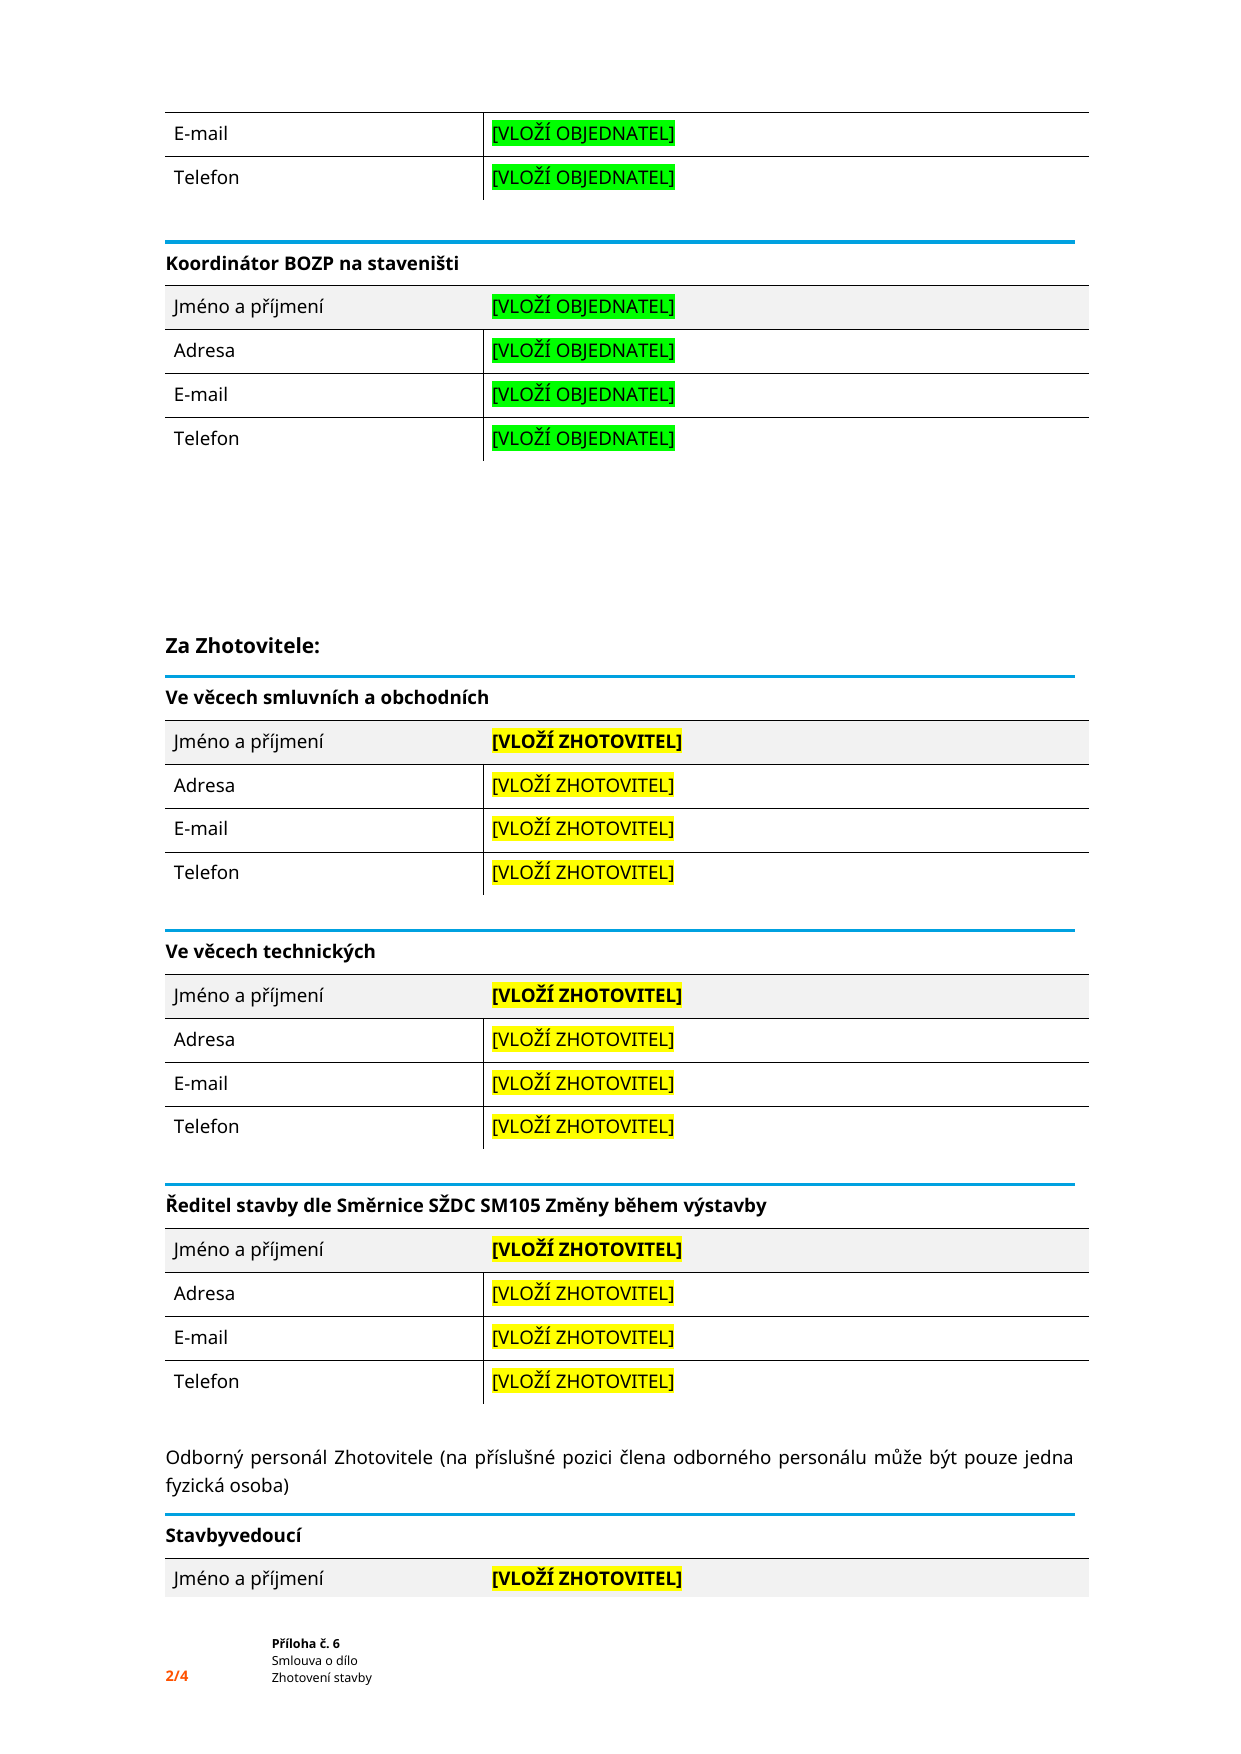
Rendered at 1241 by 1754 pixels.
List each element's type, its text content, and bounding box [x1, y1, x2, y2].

table_cell Telefon [165, 1361, 483, 1403]
text Za Zhotovitele: [165, 631, 1075, 659]
text Stavbyvedoucí [165, 1516, 1075, 1547]
table_header Jméno a příjmení [165, 286, 484, 329]
table_cell [VLOŽÍ ZHOTOVITEL] [484, 1273, 1089, 1316]
table_cell Telefon [165, 1107, 483, 1149]
table_cell E-mail [165, 374, 483, 417]
table_cell [VLOŽÍ ZHOTOVITEL] [484, 765, 1089, 807]
text Koordinátor BOZP na staveništi [165, 244, 1075, 275]
table_cell [VLOŽÍ ZHOTOVITEL] [484, 853, 1089, 895]
table_header Jméno a příjmení [165, 975, 484, 1018]
table_header [VLOŽÍ ZHOTOVITEL] [484, 721, 1089, 764]
table_cell Adresa [165, 1019, 483, 1062]
table_cell E-mail [165, 1317, 483, 1360]
table_cell [VLOŽÍ OBJEDNATEL] [484, 113, 1089, 156]
text Ve věcech technických [165, 932, 1075, 964]
table_header [VLOŽÍ ZHOTOVITEL] [484, 975, 1089, 1018]
table_cell [VLOŽÍ OBJEDNATEL] [484, 418, 1089, 461]
table_cell E-mail [165, 809, 483, 851]
table_cell [VLOŽÍ ZHOTOVITEL] [484, 809, 1089, 851]
text Odborný personál Zhotovitele (na příslušné pozici člena odborného personálu může být pouze jedna fyzická osoba) [165, 1444, 1075, 1498]
text Ředitel stavby dle Směrnice SŽDC SM105 Změny během výstavby [165, 1186, 1075, 1218]
table_header Jméno a příjmení [165, 721, 484, 764]
table_cell [VLOŽÍ ZHOTOVITEL] [484, 1063, 1089, 1106]
table_cell E-mail [165, 1063, 483, 1106]
table_cell Adresa [165, 330, 483, 373]
table_cell Telefon [165, 418, 483, 461]
table_cell [VLOŽÍ ZHOTOVITEL] [484, 1317, 1089, 1360]
table_cell Adresa [165, 1273, 483, 1316]
table_cell [VLOŽÍ OBJEDNATEL] [484, 330, 1089, 373]
table_cell [VLOŽÍ OBJEDNATEL] [484, 374, 1089, 417]
table_header [VLOŽÍ ZHOTOVITEL] [484, 1559, 1089, 1597]
table_cell Telefon [165, 853, 483, 895]
table_cell Adresa [165, 765, 483, 807]
table_cell [VLOŽÍ ZHOTOVITEL] [484, 1019, 1089, 1062]
table_cell Telefon [165, 157, 483, 200]
table_header [VLOŽÍ ZHOTOVITEL] [484, 1229, 1089, 1272]
table_cell E-mail [165, 113, 483, 156]
table_header [VLOŽÍ OBJEDNATEL] [484, 286, 1089, 329]
table_cell [VLOŽÍ ZHOTOVITEL] [484, 1107, 1089, 1149]
table_header Jméno a příjmení [165, 1559, 484, 1597]
table_header Jméno a příjmení [165, 1229, 484, 1272]
table_cell [VLOŽÍ ZHOTOVITEL] [484, 1361, 1089, 1403]
text Ve věcech smluvních a obchodních [165, 678, 1075, 710]
table_cell [VLOŽÍ OBJEDNATEL] [484, 157, 1089, 200]
